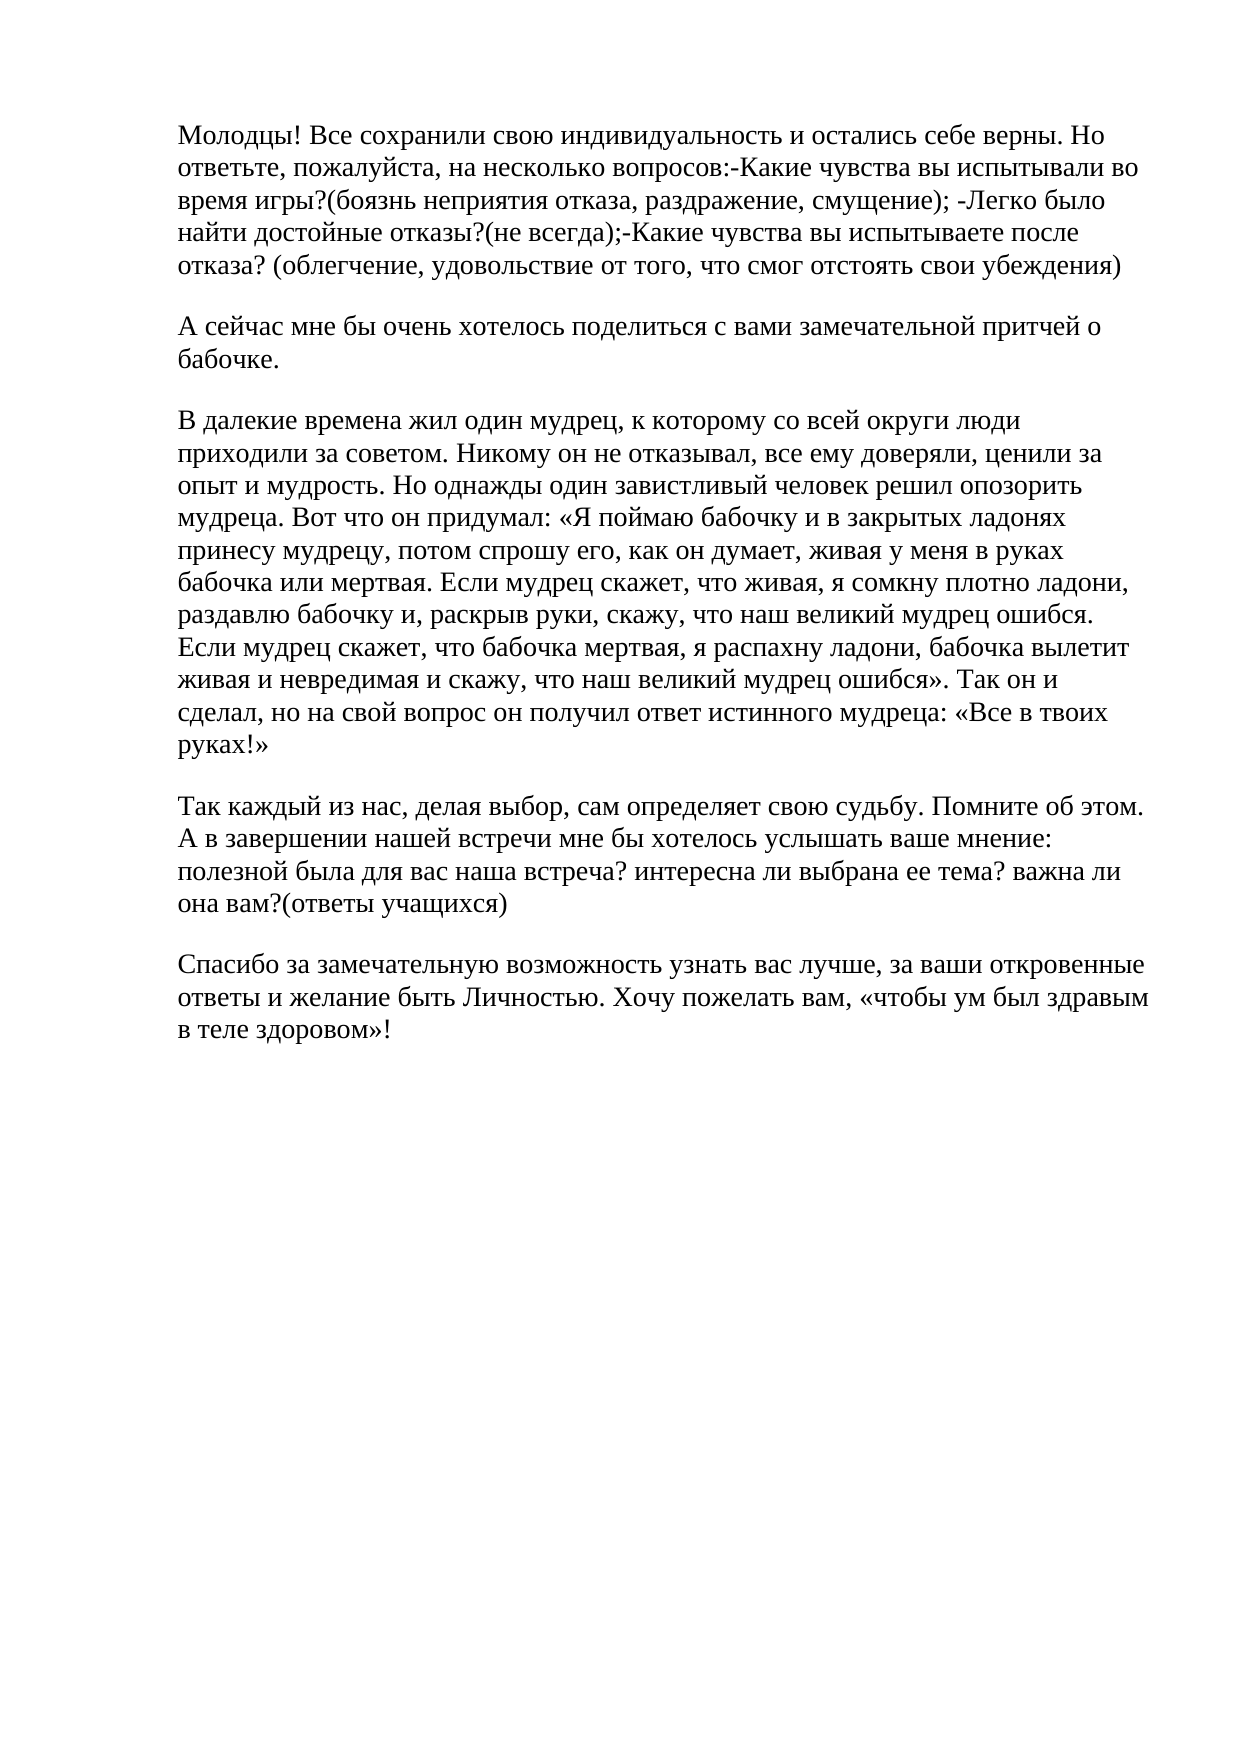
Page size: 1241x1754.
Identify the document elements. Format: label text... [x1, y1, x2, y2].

text Молодцы! Все сохранили свою индивидуальность и остались себе верны. Но ответьте, пожалуйста, на несколько вопросов:-Какие чувства вы испытывали во время игры?(боязнь неприятия отказа, раздражение, смущение); -Легко было найти достойные отказы?(не всегда);-Какие чувства вы испытываете после отказа? (облегчение, удовольствие от того, что смог отстоять свои убеждения) [177, 118, 1152, 280]
text Так каждый из нас, делая выбор, сам определяет свою судьбу. Помните об этом. А в завершении нашей встречи мне бы хотелось услышать ваше мнение: полезной была для вас наша встреча? интересна ли выбрана ее тема? важна ли она вам?(ответы учащихся) [177, 789, 1152, 918]
text Спасибо за замечательную возможность узнать вас лучше, за ваши откровенные ответы и желание быть Личностью. Хочу пожелать вам, «чтобы ум был здравым в теле здоровом»! [177, 947, 1152, 1045]
text В далекие времена жил один мудрец, к которому со всей округи люди приходили за советом. Никому он не отказывал, все ему доверяли, ценили за опыт и мудрость. Но однажды один завистливый человек решил опозорить мудреца. Вот что он придумал: «Я поймаю бабочку и в закрытых ладонях принесу мудрецу, потом спрошу его, как он думает, живая у меня в руках бабочка или мертвая. Если мудрец скажет, что живая, я сомкну плотно ладони, раздавлю бабочку и, раскрыв руки, скажу, что наш великий мудрец ошибся. Если мудрец скажет, что бабочка мертвая, я распахну ладони, бабочка вылетит живая и невредимая и скажу, что наш великий мудрец ошибся». Так он и сделал, но на свой вопрос он получил ответ истинного мудреца: «Все в твоих руках!» [177, 403, 1152, 759]
text А сейчас мне бы очень хотелось поделиться с вами замечательной притчей о бабочке. [177, 309, 1152, 374]
